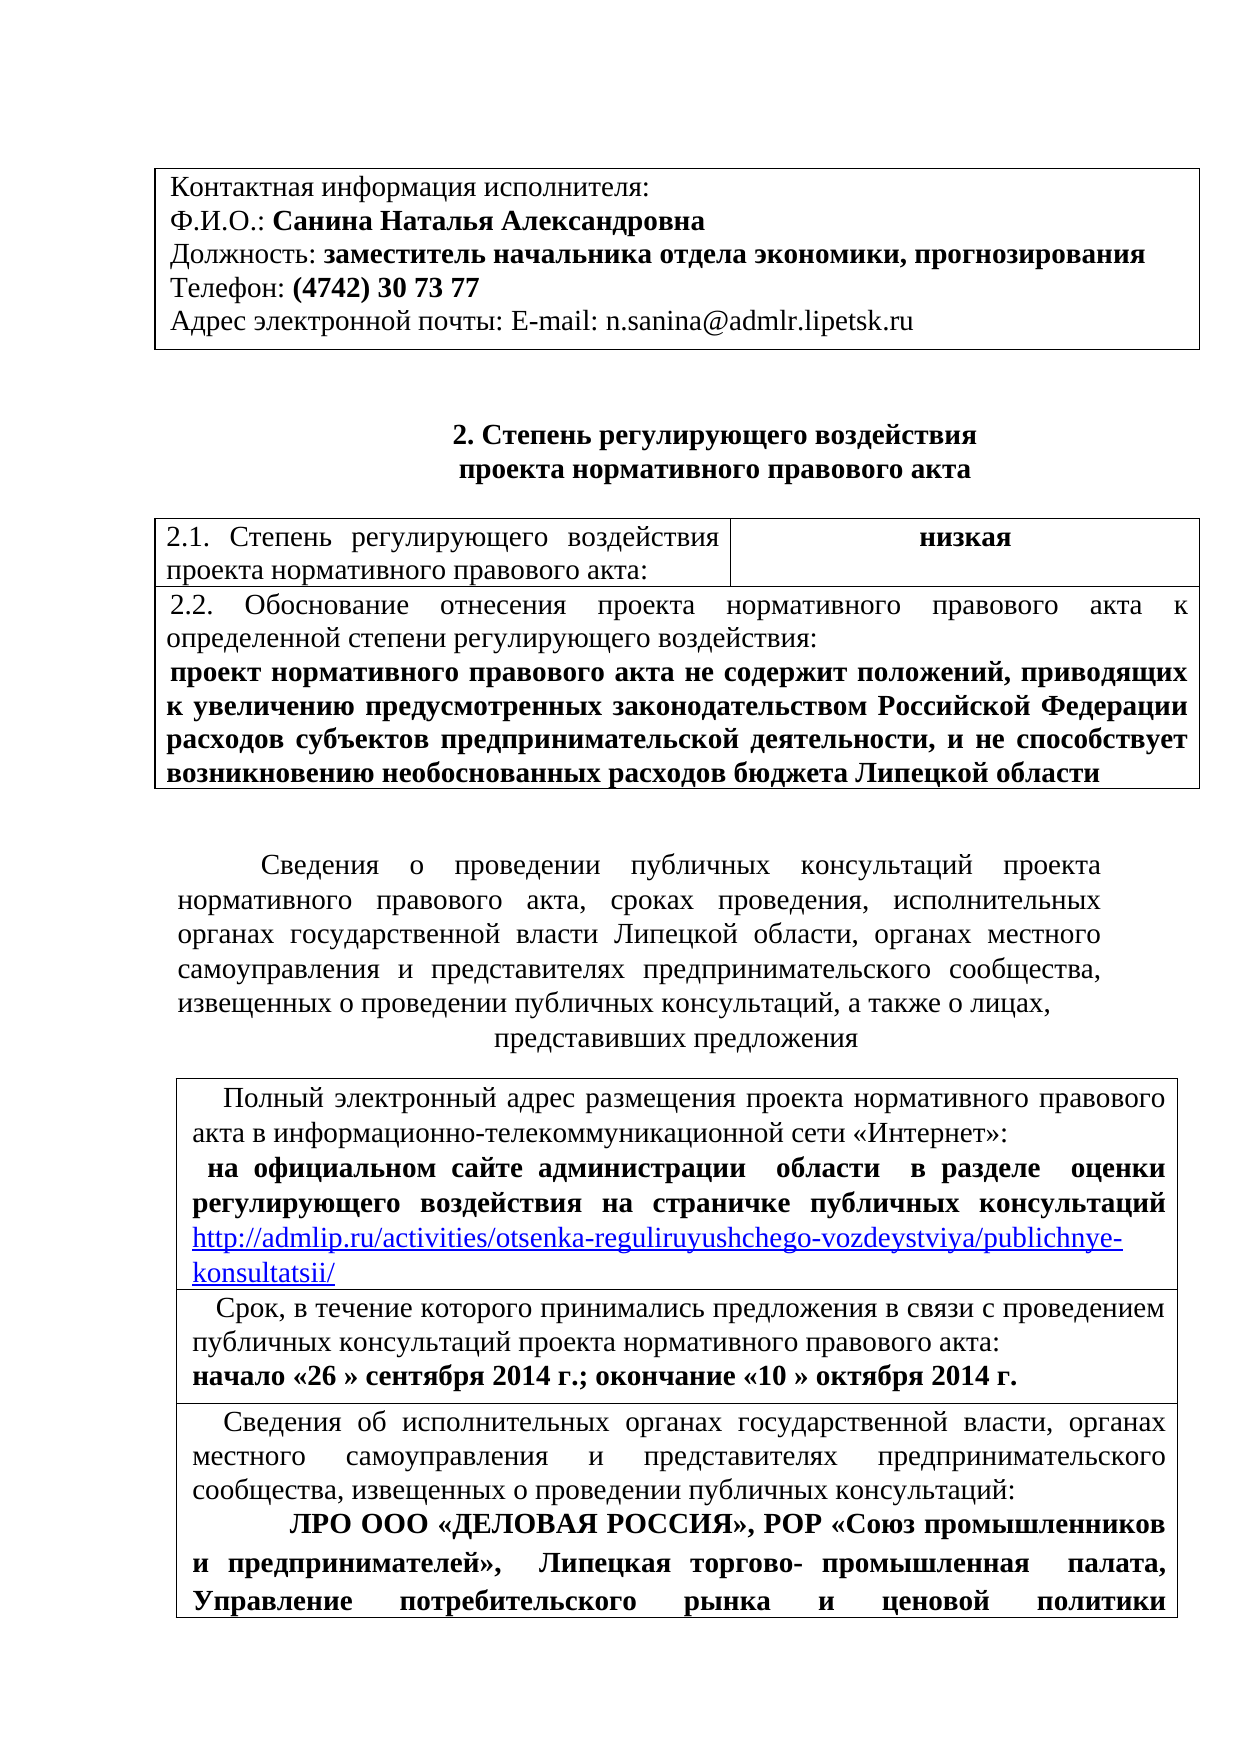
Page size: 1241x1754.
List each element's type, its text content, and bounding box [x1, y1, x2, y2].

text 2. Степень регулирующего воздействия [177, 417, 1164, 451]
text Сведения о проведении публичных консультаций проекта нормативного правового акта, сроках проведения, исполнительных органах государственной власти Липецкой области, органах местного самоуправления и представителях предпринимательского сообщества, извещенных о проведении публичных консультаций, а также о лицах, [177, 847, 1102, 882]
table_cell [177, 1404, 1177, 1617]
table_header Контактная информация исполнителя: Ф.И.О.: Санина Наталья Александровна Должность: заместитель начальника отдела экономики, прогнозирования Телефон: (4742) 30 73 77 Адрес электронной почты: E-mail: n.sanina@admlr.lipetsk.ru [156, 169, 1199, 349]
text проекта нормативного правового акта [177, 451, 1164, 484]
text представивших предложения [494, 1019, 1152, 1054]
table_cell 2.2. Обоснование отнесения проекта нормативного правового акта к определенной степени регулирующего воздействия: проект нормативного правового акта не содержит положений, приводящих к увеличению предусмотренных законодательством Российской Федерации расходов субъектов предпринимательской деятельности, и не способствует возникновению необоснованных расходов бюджета Липецкой области [156, 587, 1199, 788]
table_header низкая [731, 519, 1199, 586]
table_header 2.1. Степень регулирующего воздействия проекта нормативного правового акта: [156, 519, 730, 586]
table_header Полный электронный адрес размещения проекта нормативного правового акта в информационно-телекоммуникационной сети «Интернет»: на официальном сайте администрации области в разделе оценки регулирующего воздействия на страничке публичных консультаций http://admlip.ru/activities/otsenka-reguliruyushchego-vozdeystviya/publichnye-konsultatsii/ [177, 1079, 1177, 1289]
text Сведения о проведении публичных консультаций проекта нормативного правового акта, сроках проведения, исполнительных органах государственной власти Липецкой области, органах местного самоуправления и представителях предпринимательского сообщества, извещенных о проведении публичных консультаций, а также о лицах, [177, 984, 1102, 1019]
table_cell Срок, в течение которого принимались предложения в связи с проведением публичных консультаций проекта нормативного правового акта: начало «26 » сентября 2014 г.; окончание «10 » октября 2014 г. [177, 1290, 1177, 1403]
